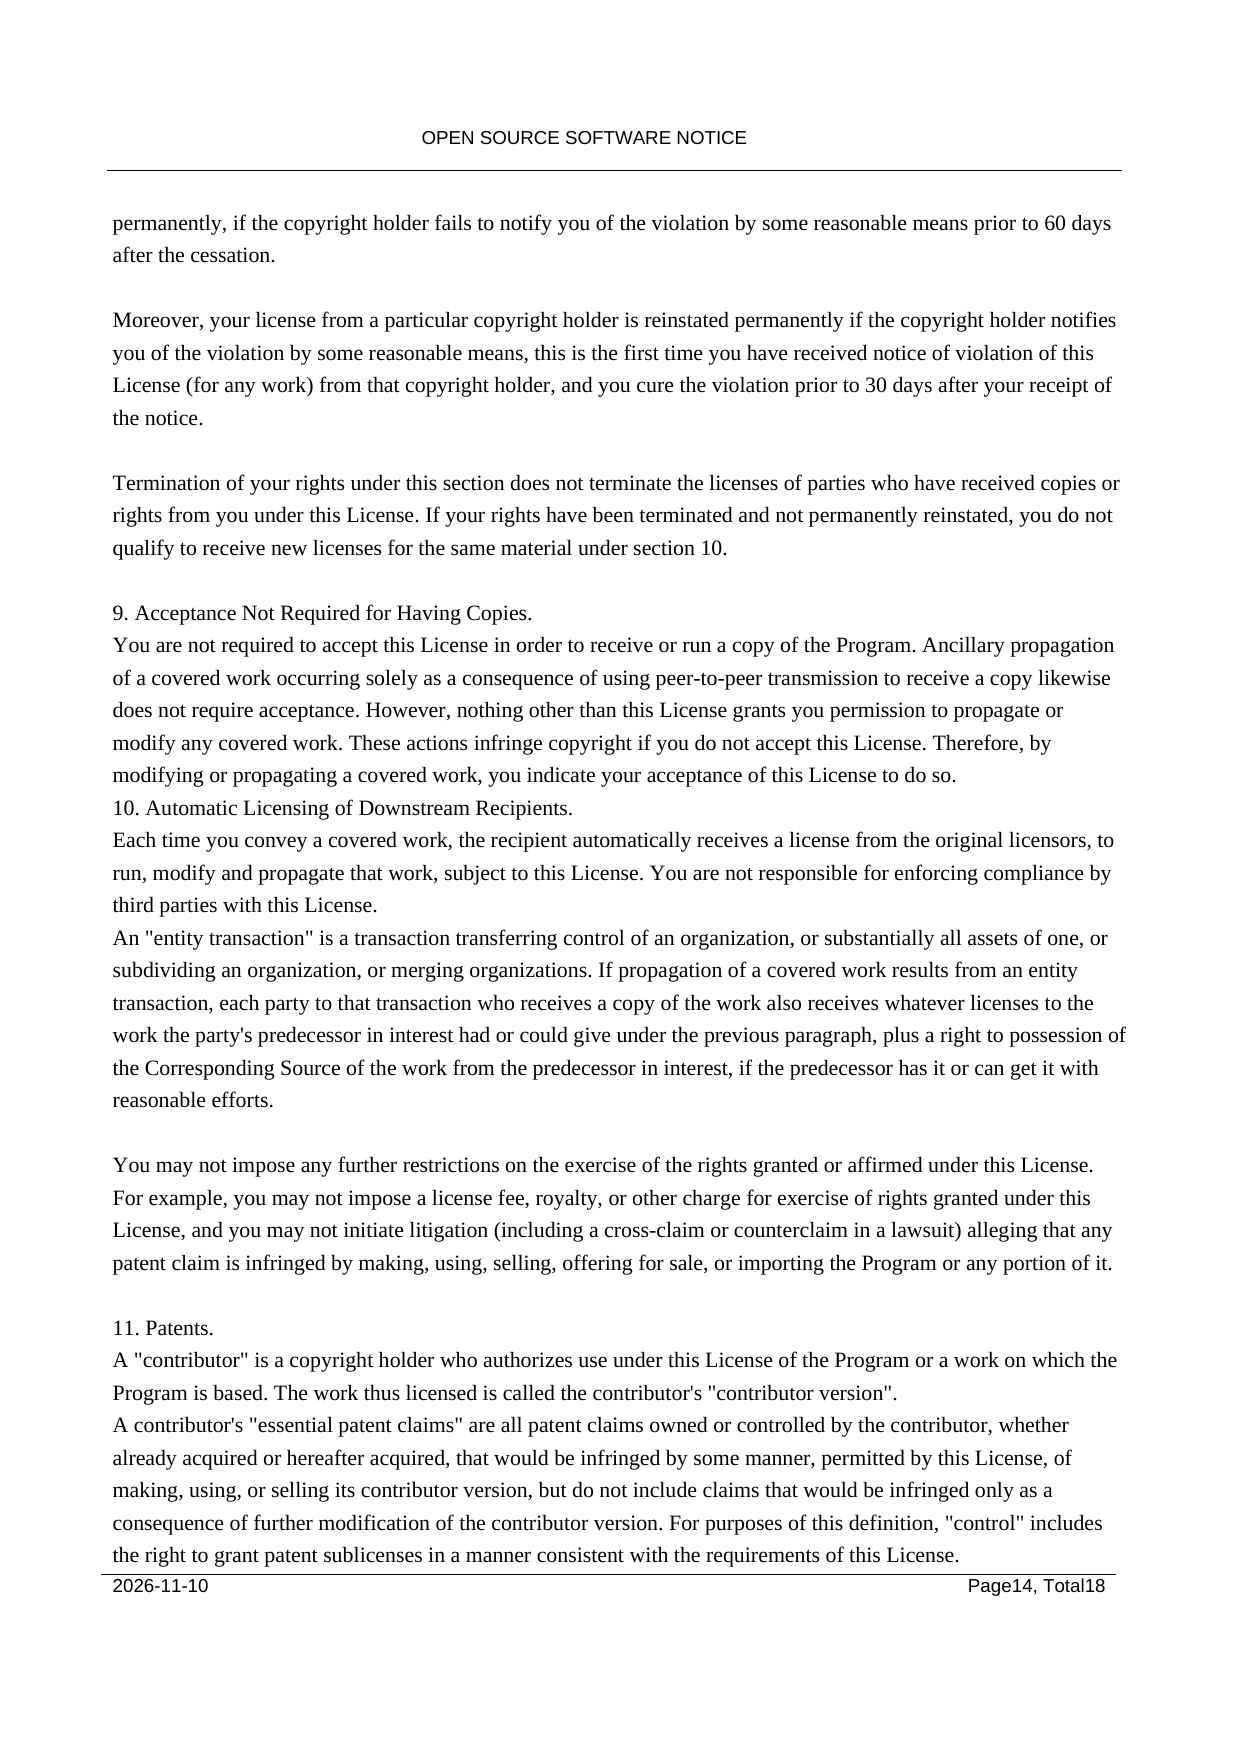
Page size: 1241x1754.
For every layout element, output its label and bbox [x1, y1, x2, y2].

text [112, 206, 1128, 1571]
